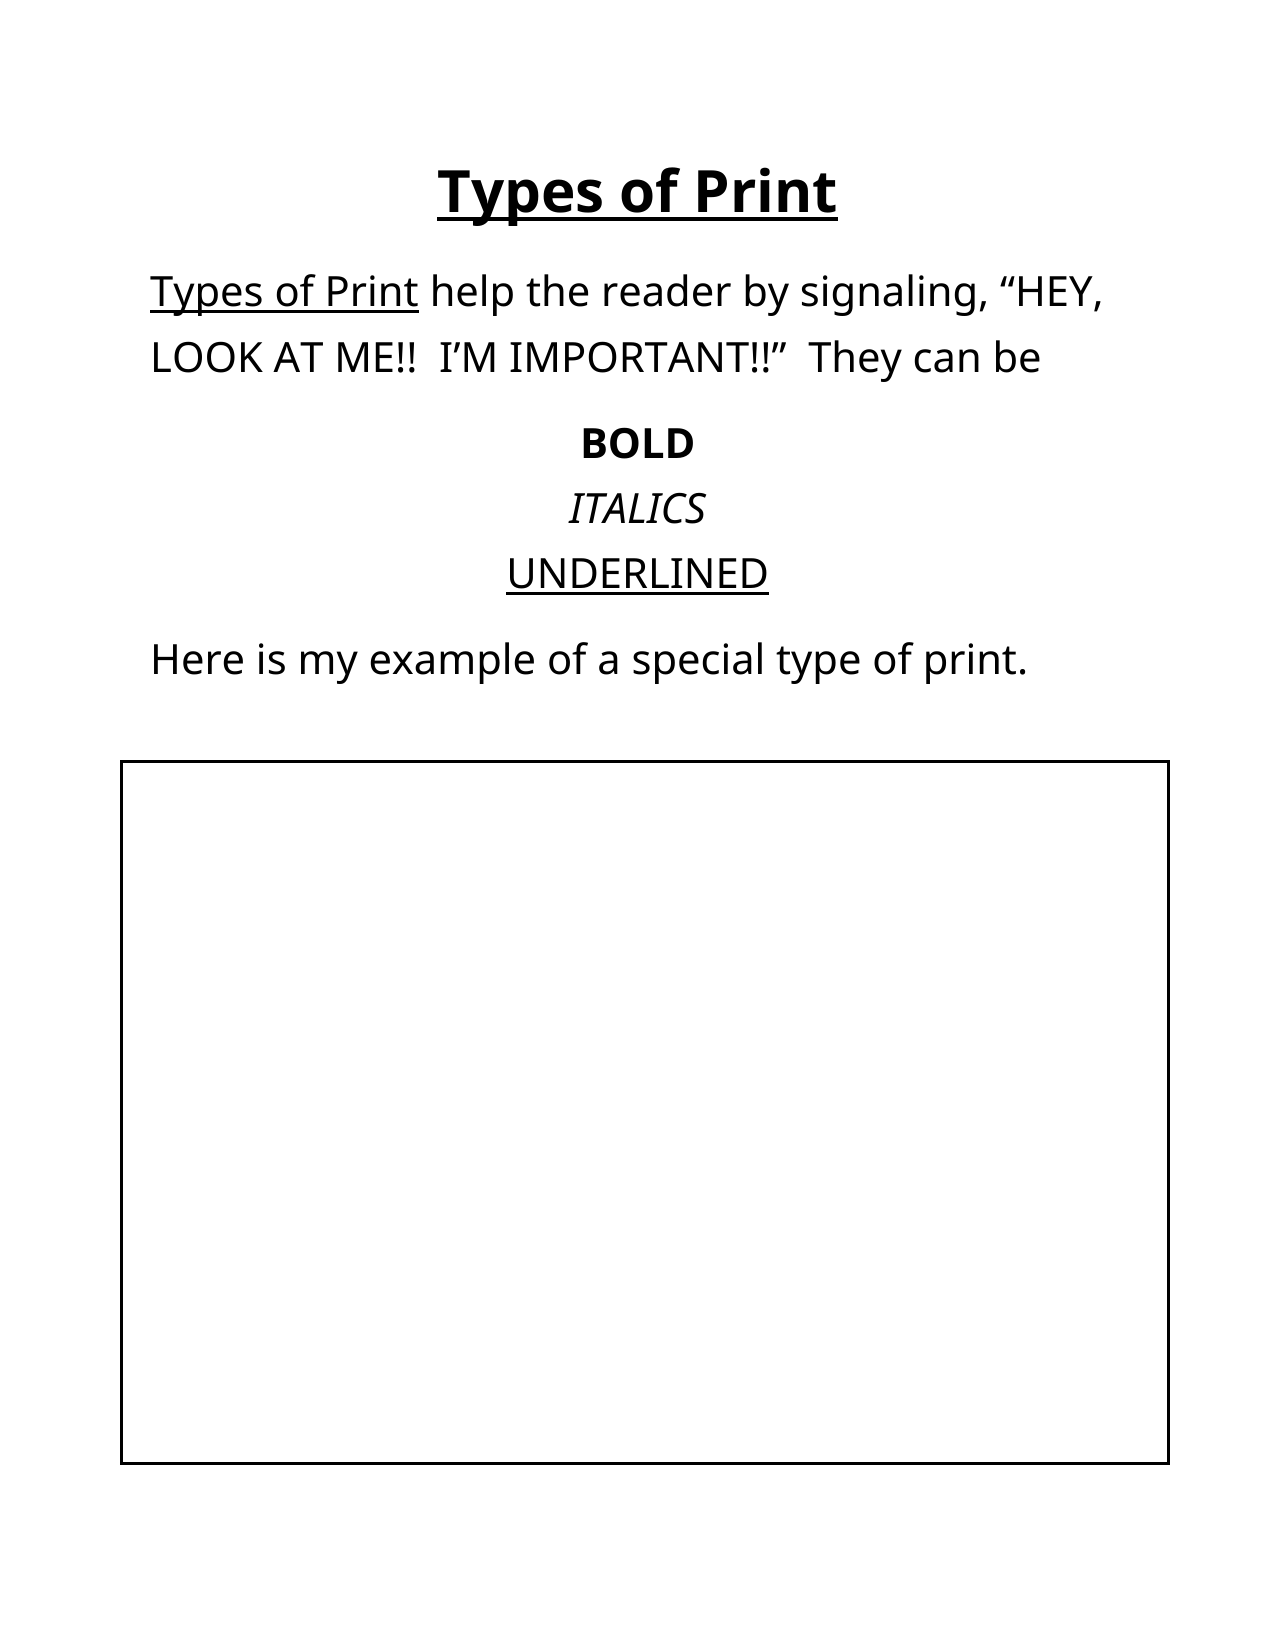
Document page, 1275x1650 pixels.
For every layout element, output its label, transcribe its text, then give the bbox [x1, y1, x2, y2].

text BOLD ITALICS UNDERLINED [150, 413, 1125, 601]
text Here is my example of a special type of print. [150, 630, 1125, 687]
text Types of Print [150, 150, 1125, 229]
text Types of Print help the reader by signaling, “HEY, LOOK AT ME!! I’M IMPORTANT!!” They can be [150, 262, 1125, 384]
